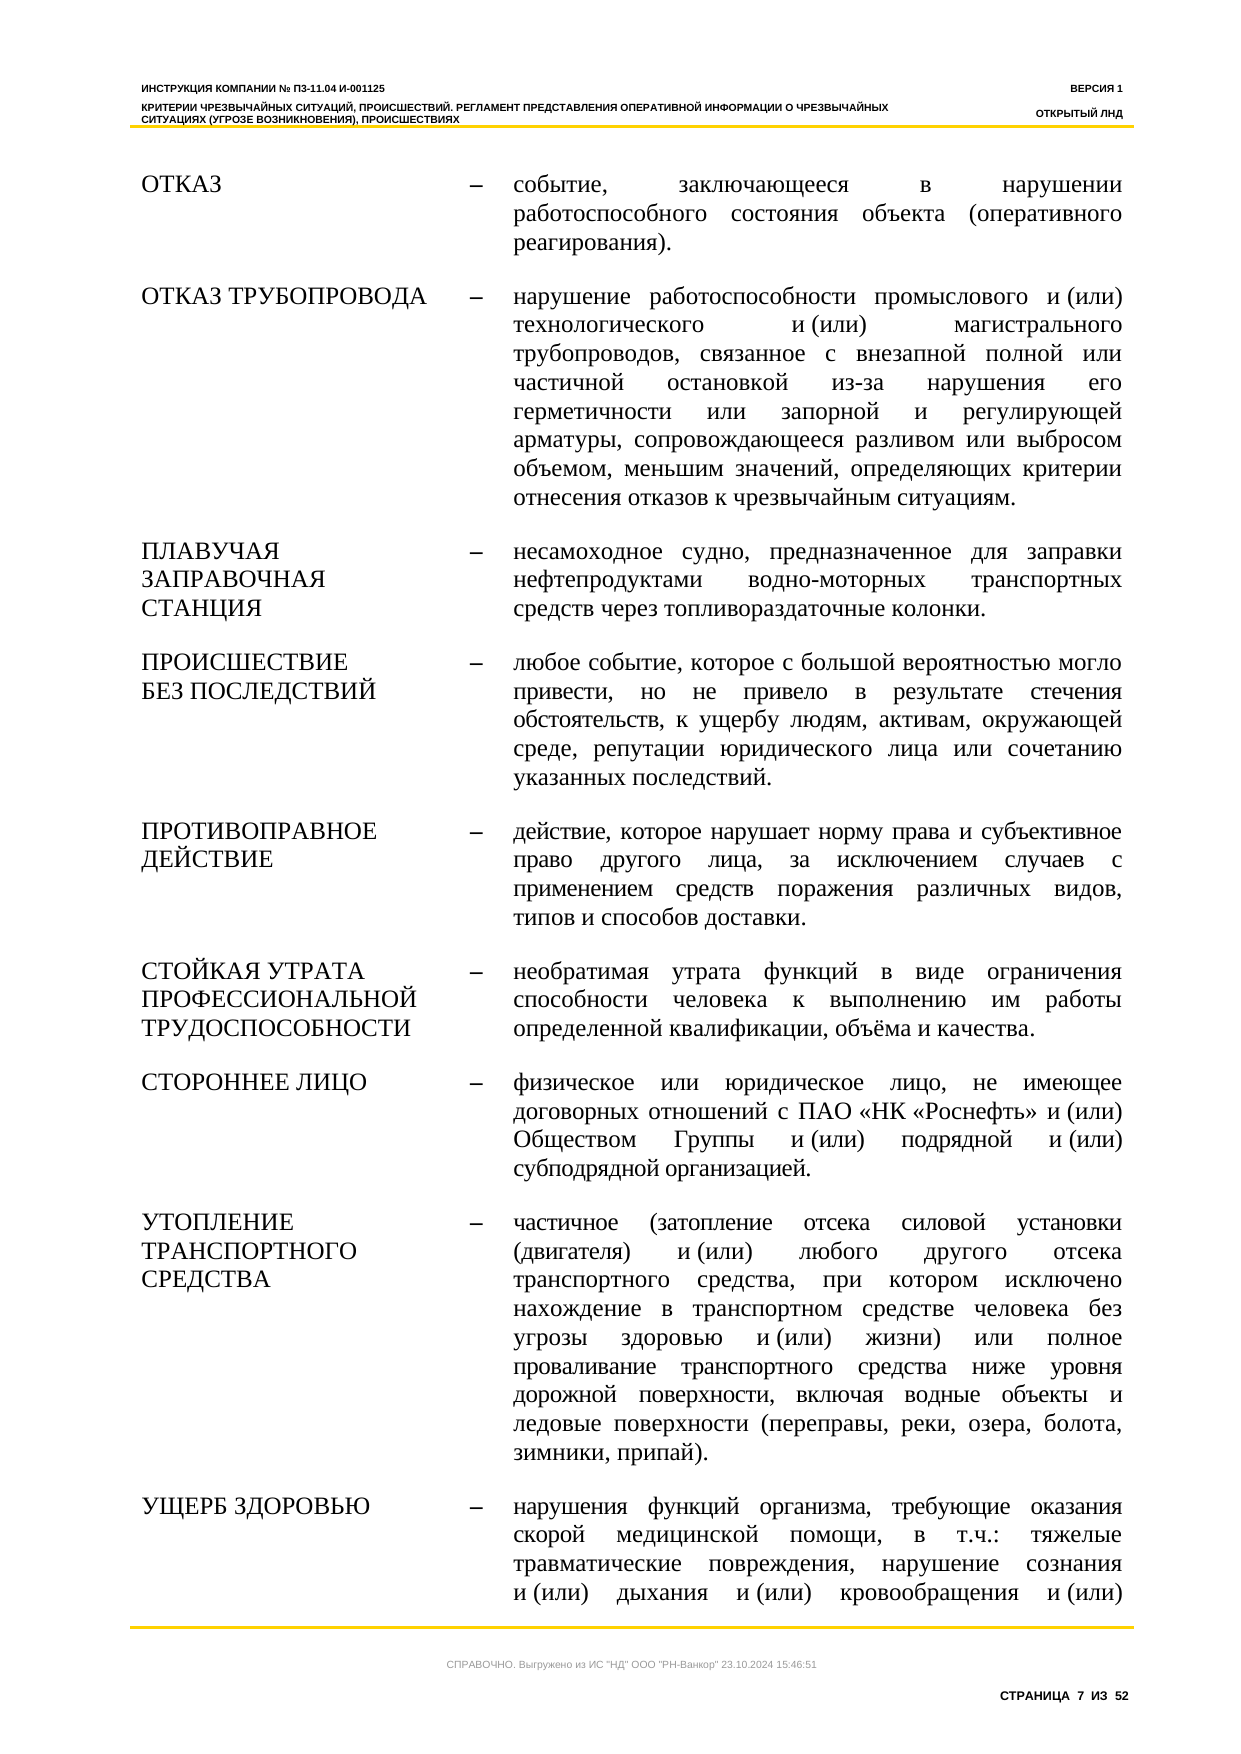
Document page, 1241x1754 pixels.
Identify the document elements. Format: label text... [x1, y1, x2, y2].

table_cell необратимая утрата функций в виде ограничения способности человека к выполнению им работы определенной квалификации, объёма и качества. [502, 943, 1134, 1054]
table_cell ПРОИСШЕСТВИЕ БЕЗ ПОСЛЕДСТВИЙ [130, 635, 459, 803]
table_cell ОТКАЗ ТРУБОПРОВОДА [130, 268, 459, 523]
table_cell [502, 1478, 1134, 1606]
table_cell ОТКАЗ [130, 157, 459, 268]
table_cell – [459, 157, 502, 268]
table_cell событие, заключающееся в нарушении работоспособного состояния объекта (оперативного реагирования). [502, 157, 1134, 268]
table_cell – [459, 523, 502, 634]
table_cell действие, которое нарушает норму права и субъективное право другого лица, за исключением случаев с применением средств поражения различных видов, типов и способов доставки. [502, 803, 1134, 943]
table_cell нарушение работоспособности промыслового и (или) технологического и (или) магистрального трубопроводов, связанное с внезапной полной или частичной остановкой из-за нарушения его герметичности или запорной и регулирующей арматуры, сопровождающееся разливом или выбросом объемом, меньшим значений, определяющих критерии отнесения отказов к чрезвычайным ситуациям. [502, 268, 1134, 523]
table_cell – [459, 1478, 502, 1606]
table_cell частичное (затопление отсека силовой установки (двигателя) и (или) любого другого отсека транспортного средства, при котором исключено нахождение в транспортном средстве человека без угрозы здоровью и (или) жизни) или полное проваливание транспортного средства ниже уровня дорожной поверхности, включая водные объекты и ледовые поверхности (переправы, реки, озера, болота, зимники, припай). [502, 1195, 1134, 1478]
table_cell – [459, 268, 502, 523]
table_cell ПЛАВУЧАЯ ЗАПРАВОЧНАЯ СТАНЦИЯ [130, 523, 459, 634]
table_cell несамоходное судно, предназначенное для заправки нефтепродуктами водно-моторных транспортных средств через топливораздаточные колонки. [502, 523, 1134, 634]
table_cell СТОЙКАЯ УТРАТА ПРОФЕССИОНАЛЬНОЙ ТРУДОСПОСОБНОСТИ [130, 943, 459, 1054]
table_cell УТОПЛЕНИЕ ТРАНСПОРТНОГО СРЕДСТВА [130, 1195, 459, 1478]
table_cell – [459, 803, 502, 943]
table_cell ПРОТИВОПРАВНОЕ ДЕЙСТВИЕ [130, 803, 459, 943]
table_cell – [459, 943, 502, 1054]
table_cell УЩЕРБ ЗДОРОВЬЮ [130, 1478, 459, 1606]
table_cell СТОРОННЕЕ ЛИЦО [130, 1055, 459, 1194]
table_cell физическое или юридическое лицо, не имеющее договорных отношений с ПАО «НК «Роснефть» и (или) Обществом Группы и (или) подрядной и (или) субподрядной организацией. [502, 1055, 1134, 1194]
table_cell – [459, 1055, 502, 1194]
table_cell – [459, 635, 502, 803]
table_cell – [459, 1195, 502, 1478]
table_cell любое событие, которое с большой вероятностью могло привести, но не привело в результате стечения обстоятельств, к ущербу людям, активам, окружающей среде, репутации юридического лица или сочетанию указанных последствий. [502, 635, 1134, 803]
